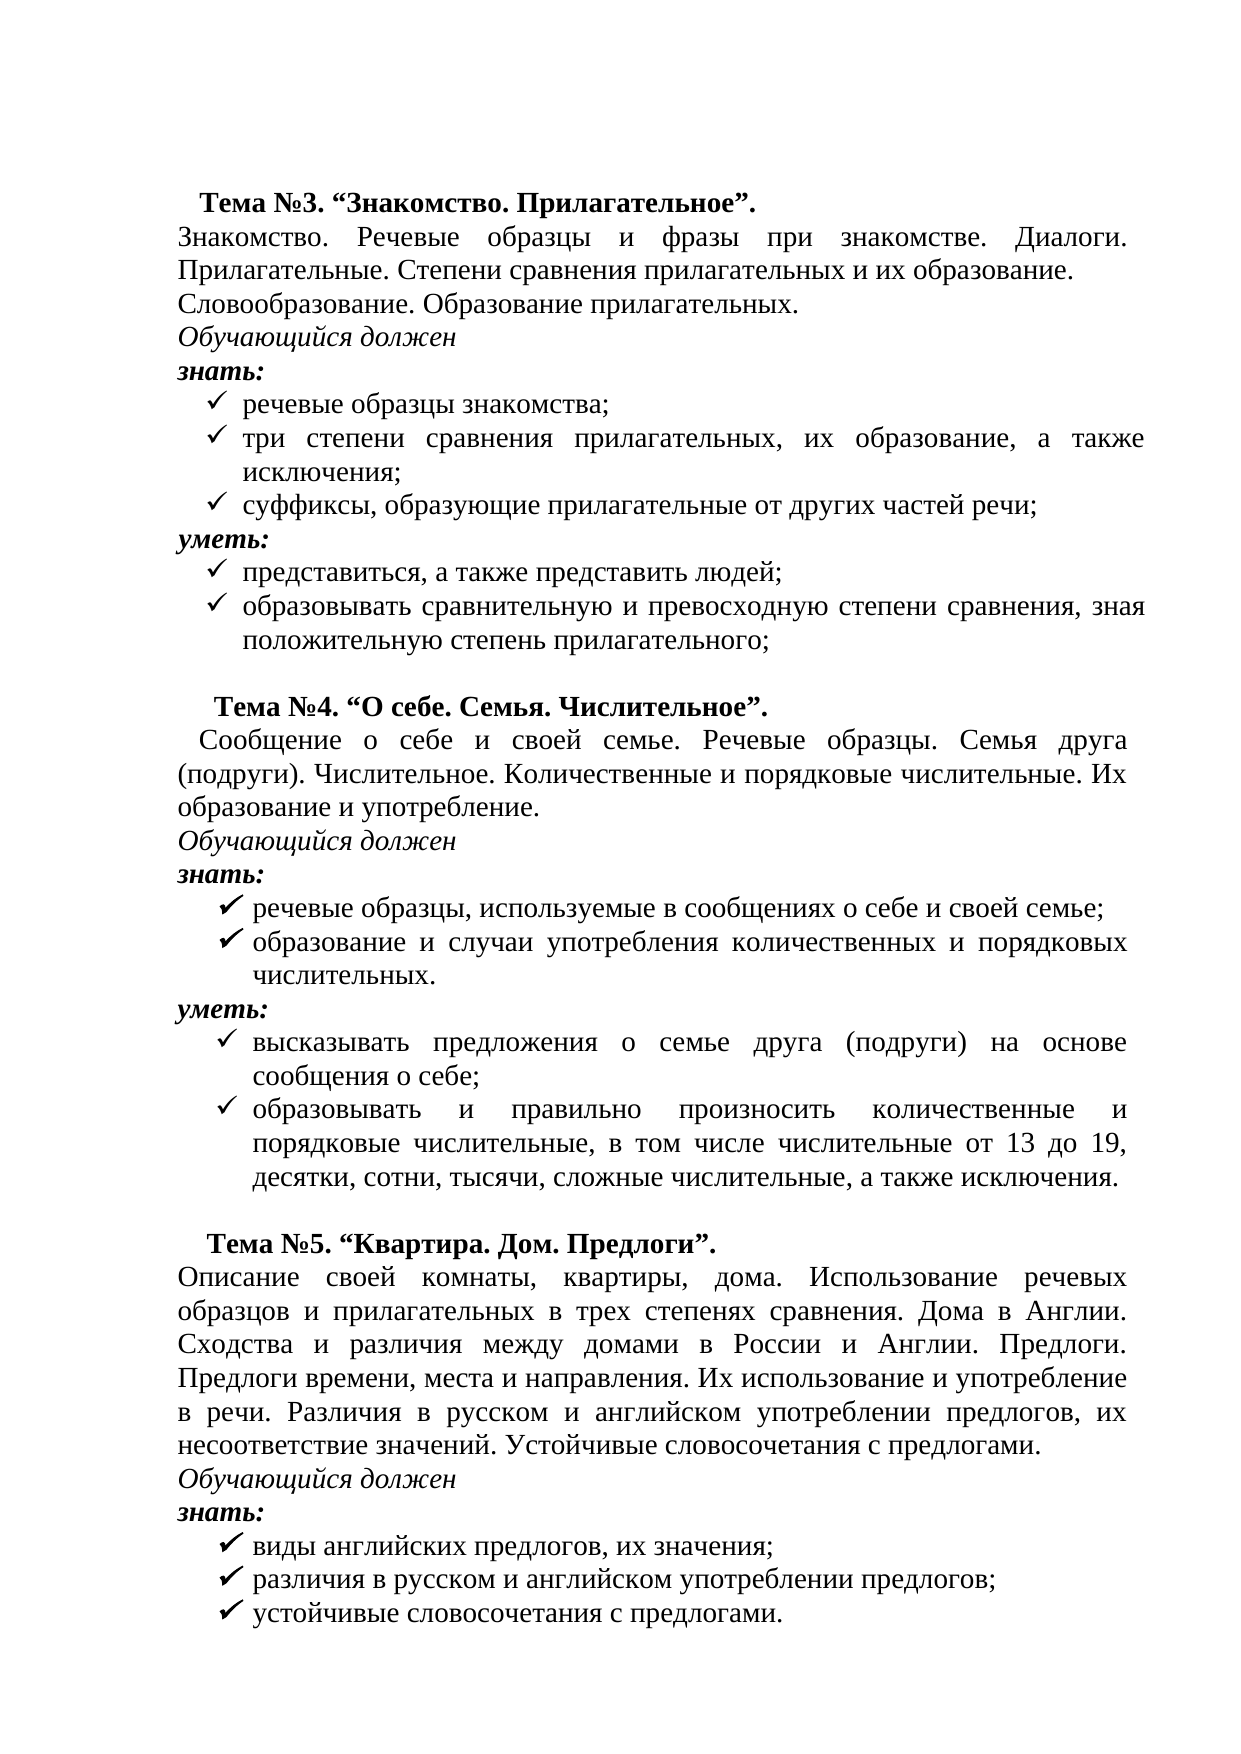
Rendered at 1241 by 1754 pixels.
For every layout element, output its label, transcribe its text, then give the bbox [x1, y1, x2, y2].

list представиться, а также представить людей; [205, 554, 1146, 588]
list высказывать предложения о семье друга (подруги) на основе сообщения о себе; [215, 1024, 1128, 1092]
list образовывать и правильно произносить количественные и порядковые числительные, в том числе числительные от 13 до 19, десятки, сотни, тысячи, сложные числительные, а также исключения. [215, 1092, 1128, 1192]
text Тема №5. “Квартира. Дом. Предлоги”. [177, 1226, 1128, 1259]
list суффиксы, образующие прилагательные от других частей речи; [205, 487, 1146, 521]
text Описание своей комнаты, квартиры, дома. Использование речевых образцов и прилагательных в трех степенях сравнения. Дома в Англии. Сходства и различия между домами в России и Англии. Предлоги. Предлоги времени, места и направления. Их использование и употребление в речи. Различия в русском и английском употреблении предлогов, их несоответствие значений. Устойчивые словосочетания с предлогами. [177, 1259, 1128, 1461]
text Обучающийся должен [177, 823, 1128, 857]
list три степени сравнения прилагательных, их образование, а также исключения; [205, 420, 1146, 487]
text Тема №4. “О себе. Семья. Числительное”. [177, 689, 1128, 722]
text Сообщение о себе и своей семье. Речевые образцы. Семья друга (подруги). Числительное. Количественные и порядковые числительные. Их образование и употребление. [177, 722, 1128, 823]
list речевые образцы знакомства; [205, 386, 1146, 420]
text знать: [177, 857, 1128, 890]
text Знакомство. Речевые образцы и фразы при знакомстве. Диалоги. Прилагательные. Степени сравнения прилагательных и их образование. [177, 219, 1128, 286]
list образование и случаи употребления количественных и порядковых числительных. [215, 924, 1128, 991]
text Тема №3. “Знакомство. Прилагательное”. [177, 185, 1128, 219]
text уметь: [142, 521, 1122, 554]
list образовывать сравнительную и превосходную степени сравнения, зная положительную степень прилагательного; [205, 588, 1146, 655]
list речевые образцы, используемые в сообщениях о себе и своей семье; [215, 890, 1128, 924]
text уметь: [177, 991, 1128, 1024]
text Обучающийся должен [177, 319, 1128, 353]
list устойчивые словосочетания с предлогами. [215, 1595, 1128, 1629]
text знать: [177, 1494, 1128, 1528]
list различия в русском и английском употреблении предлогов; [215, 1561, 1128, 1595]
text знать: [177, 353, 1128, 386]
text Словообразование. Образование прилагательных. [177, 286, 1122, 319]
list виды английских предлогов, их значения; [215, 1528, 1128, 1561]
text Обучающийся должен [177, 1461, 1128, 1494]
